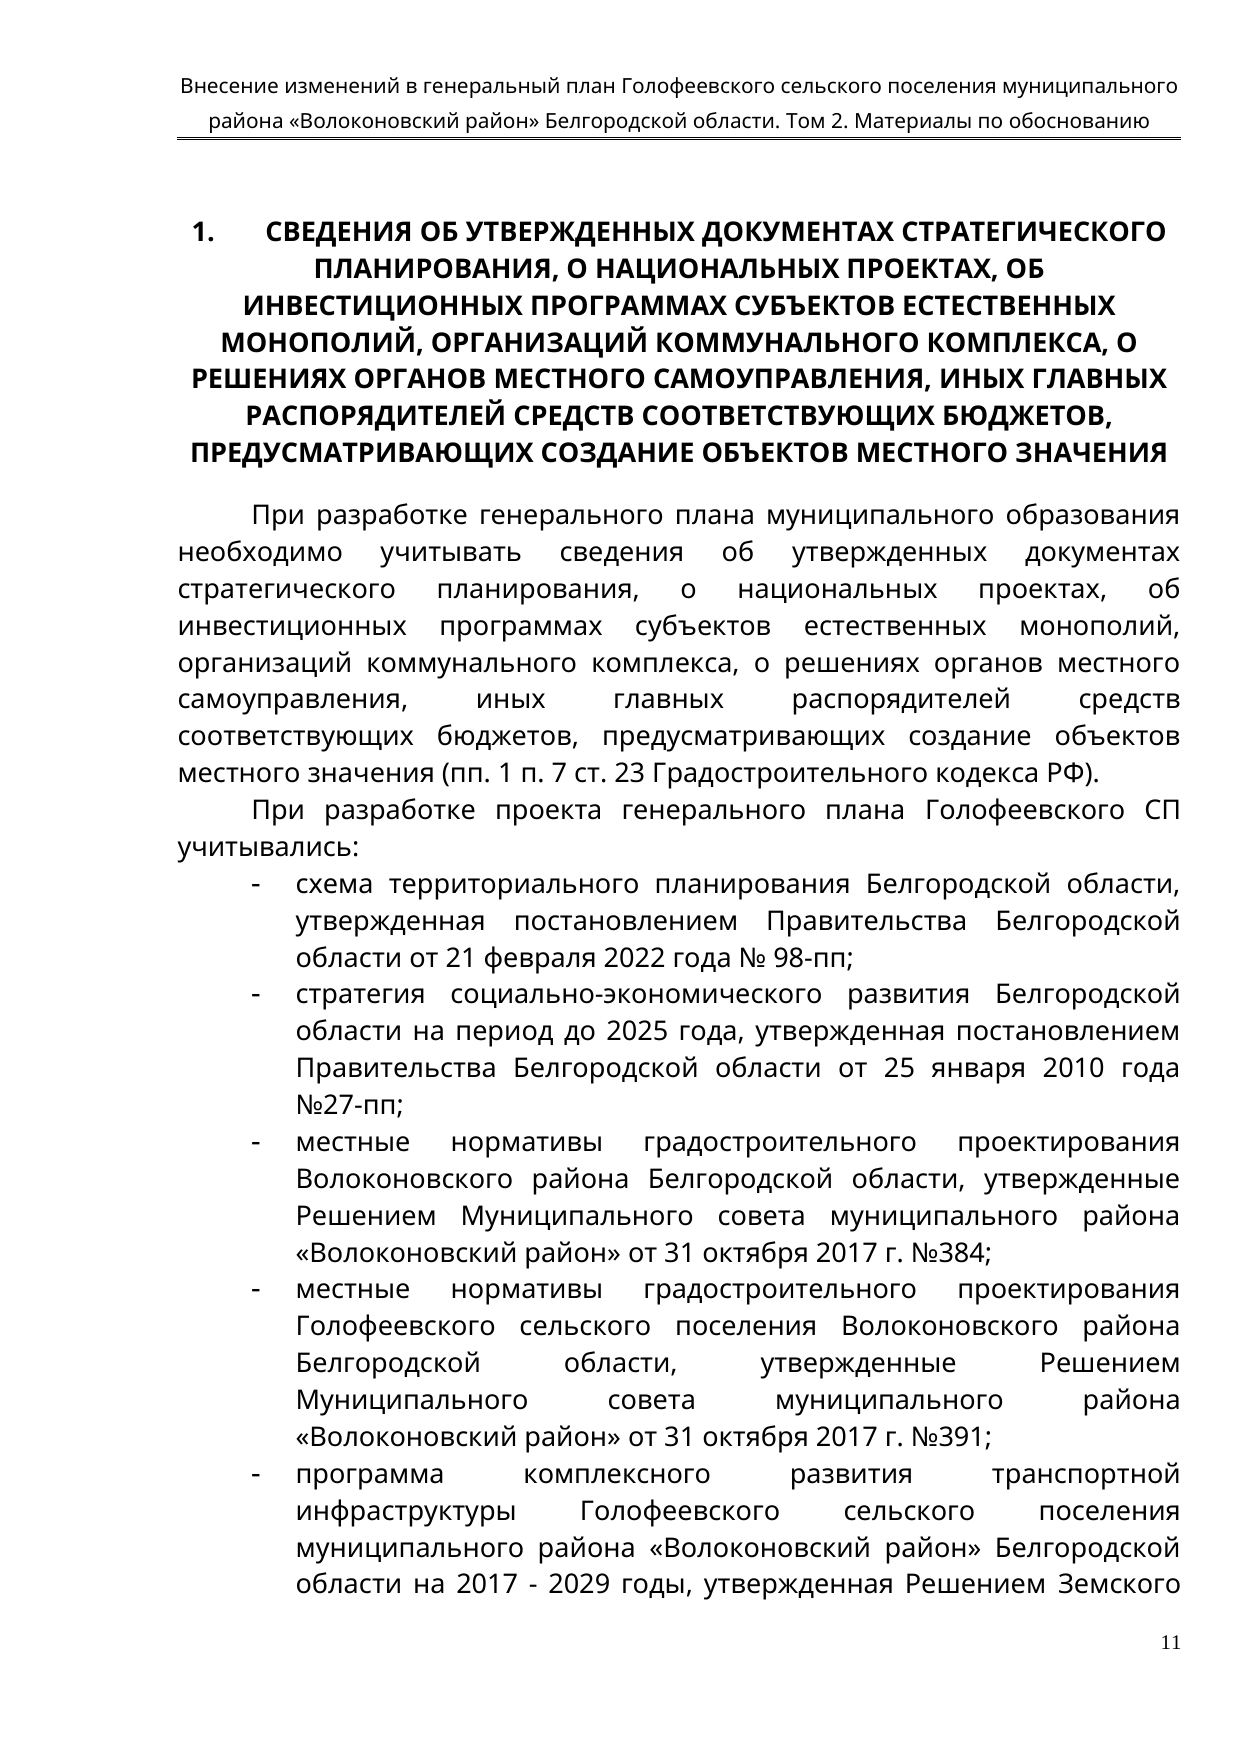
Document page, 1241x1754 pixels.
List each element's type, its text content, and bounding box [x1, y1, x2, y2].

text При разработке генерального плана муниципального образования необходимо учитывать сведения об утвержденных документах стратегического планирования, о национальных проектах, об инвестиционных программах субъектов естественных монополий, организаций коммунального комплекса, о решениях органов местного самоуправления, иных главных распорядителей средств соответствующих бюджетов, предусматривающих создание объектов местного значения (пп. 1 п. 7 ст. 23 Градостроительного кодекса РФ). [177, 496, 1181, 791]
text При разработке проекта генерального плана Голофеевского СП учитывались: [177, 791, 1181, 864]
list местные нормативы градостроительного проектирования Голофеевского сельского поселения Волоконовского района Белгородской области, утвержденные Решением Муниципального совета муниципального района «Волоконовский район» от 31 октября 2017 г. №391; [251, 1270, 1181, 1454]
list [251, 1454, 1181, 1602]
list местные нормативы градостроительного проектирования Волоконовского района Белгородской области, утвержденные Решением Муниципального совета муниципального района «Волоконовский район» от 31 октября 2017 г. №384; [251, 1122, 1181, 1270]
list стратегия социально-экономического развития Белгородской области на период до 2025 года, утвержденная постановлением Правительства Белгородской области от 25 января 2010 года №27-пп; [251, 975, 1181, 1122]
subtitle Сведения об утвержденных документах стратегического планирования, о национальных проектах, об инвестиционных программах субъектов естественных монополий, организаций коммунального комплекса, о решениях органов местного самоуправления, иных главных распорядителей средств соответствующих бюджетов, предусматривающих создание объектов местного значения [177, 212, 1181, 471]
list схема территориального планирования Белгородской области, утвержденная постановлением Правительства Белгородской области от 21 февраля 2022 года № 98-пп; [251, 864, 1181, 975]
